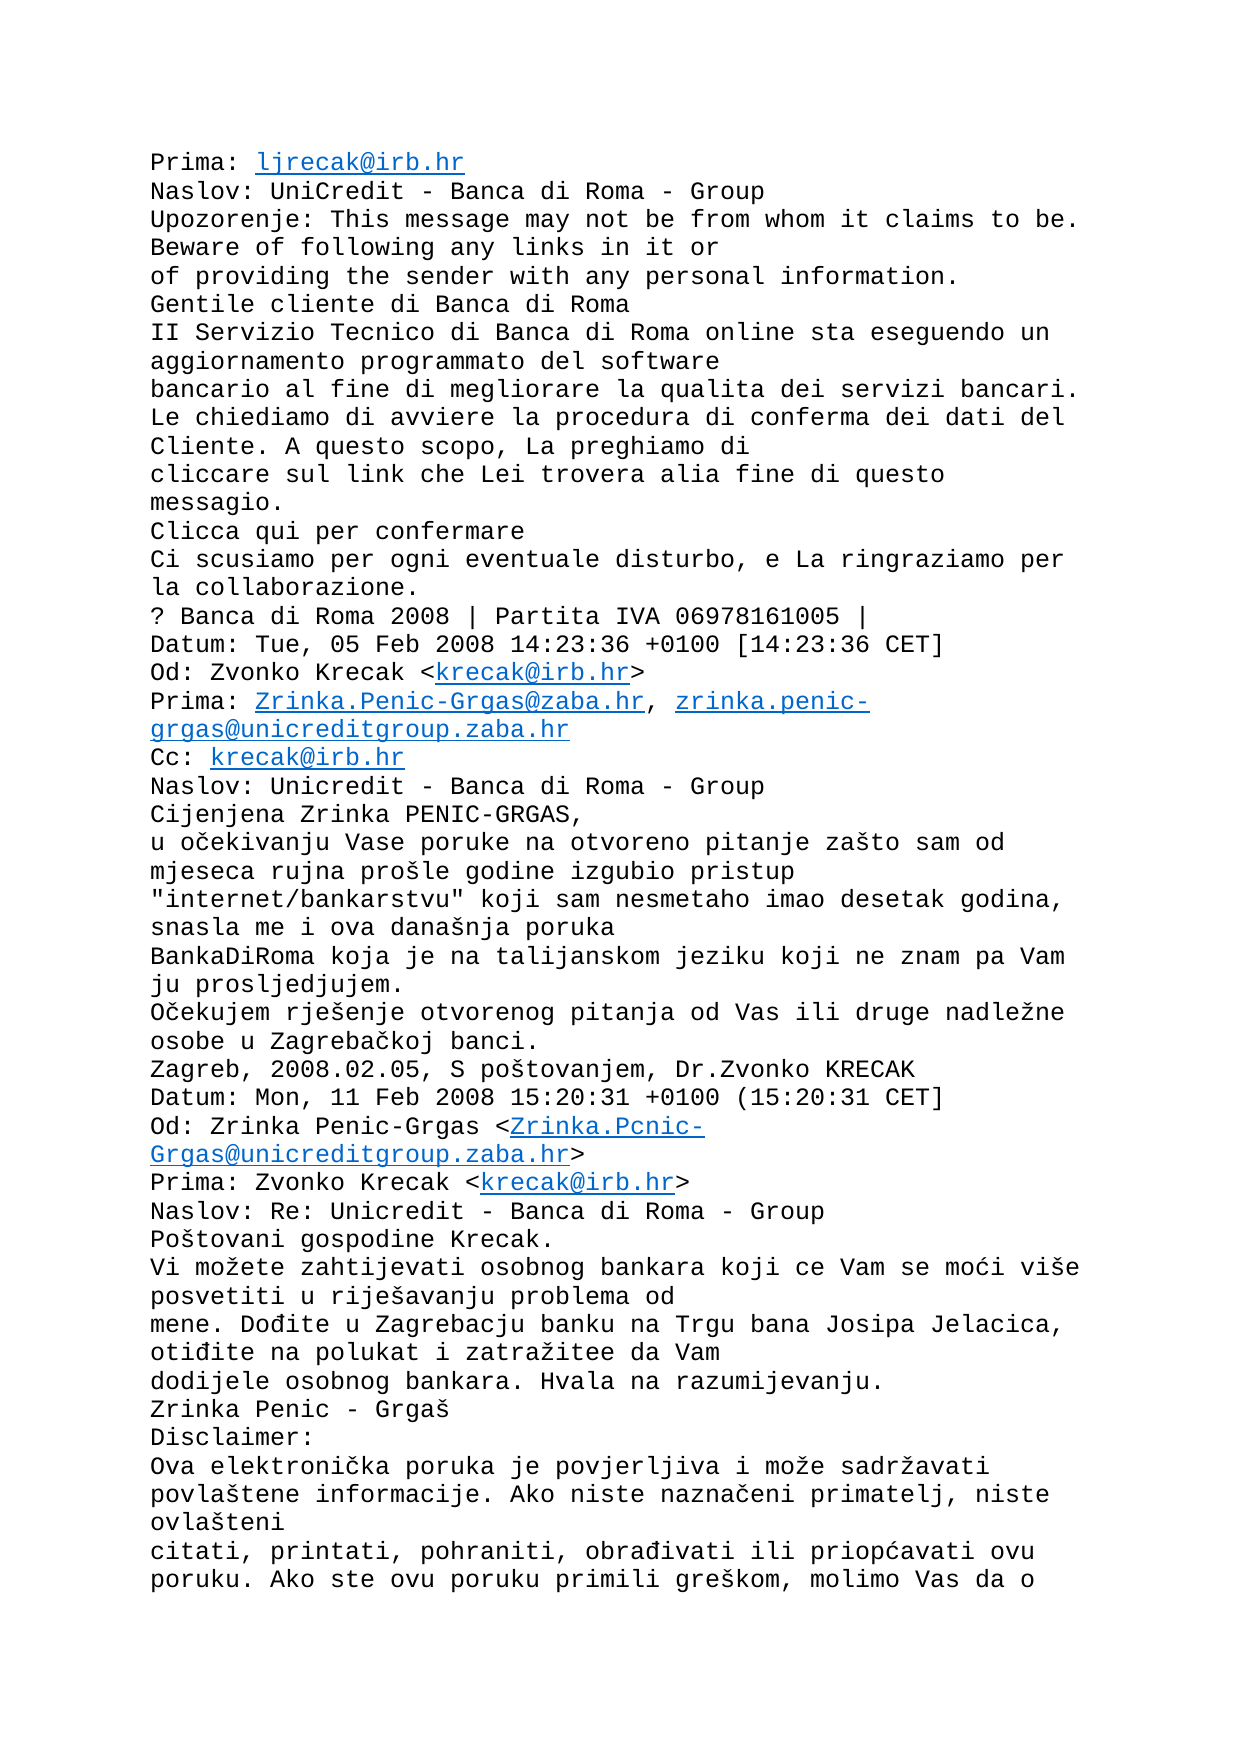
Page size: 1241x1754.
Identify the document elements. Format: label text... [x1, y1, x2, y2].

text Gentile cliente di Banca di Roma [150, 292, 1090, 320]
text Naslov: Re: Unicredit - Banca di Roma - Group Poštovani gospodine Krecak. [150, 1198, 1090, 1255]
text Prima: ljrecak@irb.hr [150, 150, 1090, 178]
text Naslov: Unicredit - Banca di Roma - Group Cijenjena Zrinka PENIC-GRGAS, [150, 773, 1090, 830]
text Datum: Tue, 05 Feb 2008 14:23:36 +0100 [14:23:36 CET] [150, 632, 1090, 660]
text Od: Zvonko Krecak <krecak@irb.hr> [150, 660, 1090, 688]
text u očekivanju Vase poruke na otvoreno pitanje zašto sam od mjeseca rujna prošle godine izgubio pristup "internet/bankarstvu" koji sam nesmetaho imao desetak godina, snasla me i ova današnja poruka BankaDiRoma koja je na talijanskom jeziku koji ne znam pa Vam ju prosljedjujem. [150, 830, 1090, 1000]
text Clicca qui per confermare [150, 518, 1090, 547]
text Od: Zrinka Penic-Grgas <Zrinka.Pcnic-Grgas@unicreditgroup.zaba.hr> [150, 1113, 1090, 1170]
text Upozorenje: This message may not be from whom it claims to be. Beware of following any links in it or of providing the sender with any personal information. [150, 207, 1090, 292]
text Zrinka Penic - Grgaš Disclaimer: [150, 1397, 1090, 1453]
text Datum: Mon, 11 Feb 2008 15:20:31 +0100 (15:20:31 CET] [150, 1085, 1090, 1113]
text II Servizio Tecnico di Banca di Roma online sta eseguendo un aggiornamento programmato del software bancario al fine di megliorare la qualita dei servizi bancari. [150, 320, 1090, 405]
text Zagreb, 2008.02.05, S poštovanjem, Dr.Zvonko KRECAK [150, 1057, 1090, 1085]
text Ci scusiamo per ogni eventuale disturbo, e La ringraziamo per la collaborazione. [150, 547, 1090, 603]
text Očekujem rješenje otvorenog pitanja od Vas ili druge nadležne osobe u Zagrebačkoj banci. [150, 1000, 1090, 1057]
text Prima: Zrinka.Penic-Grgas@zaba.hr, zrinka.penic-grgas@unicreditgroup.zaba.hr Cc: krecak@irb.hr [150, 688, 1090, 773]
text Vi možete zahtijevati osobnog bankara koji ce Vam se moći više posvetiti u riješavanju problema od mene. Dođite u Zagrebacju banku na Trgu bana Josipa Jelacica, otiđite na polukat i zatražitee da Vam dodijele osobnog bankara. Hvala na razumijevanju. [150, 1255, 1090, 1397]
text Naslov: UniCredit - Banca di Roma - Group [150, 178, 1090, 207]
text Le chiediamo di avviere la procedura di conferma dei dati del Cliente. A questo scopo, La preghiamo di cliccare sul link che Lei trovera alia fine di questo messagio. [150, 405, 1090, 518]
text ? Banca di Roma 2008 | Partita IVA 06978161005 | [150, 603, 1090, 632]
text Prima: Zvonko Krecak <krecak@irb.hr> [150, 1170, 1090, 1198]
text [150, 1453, 1090, 1595]
